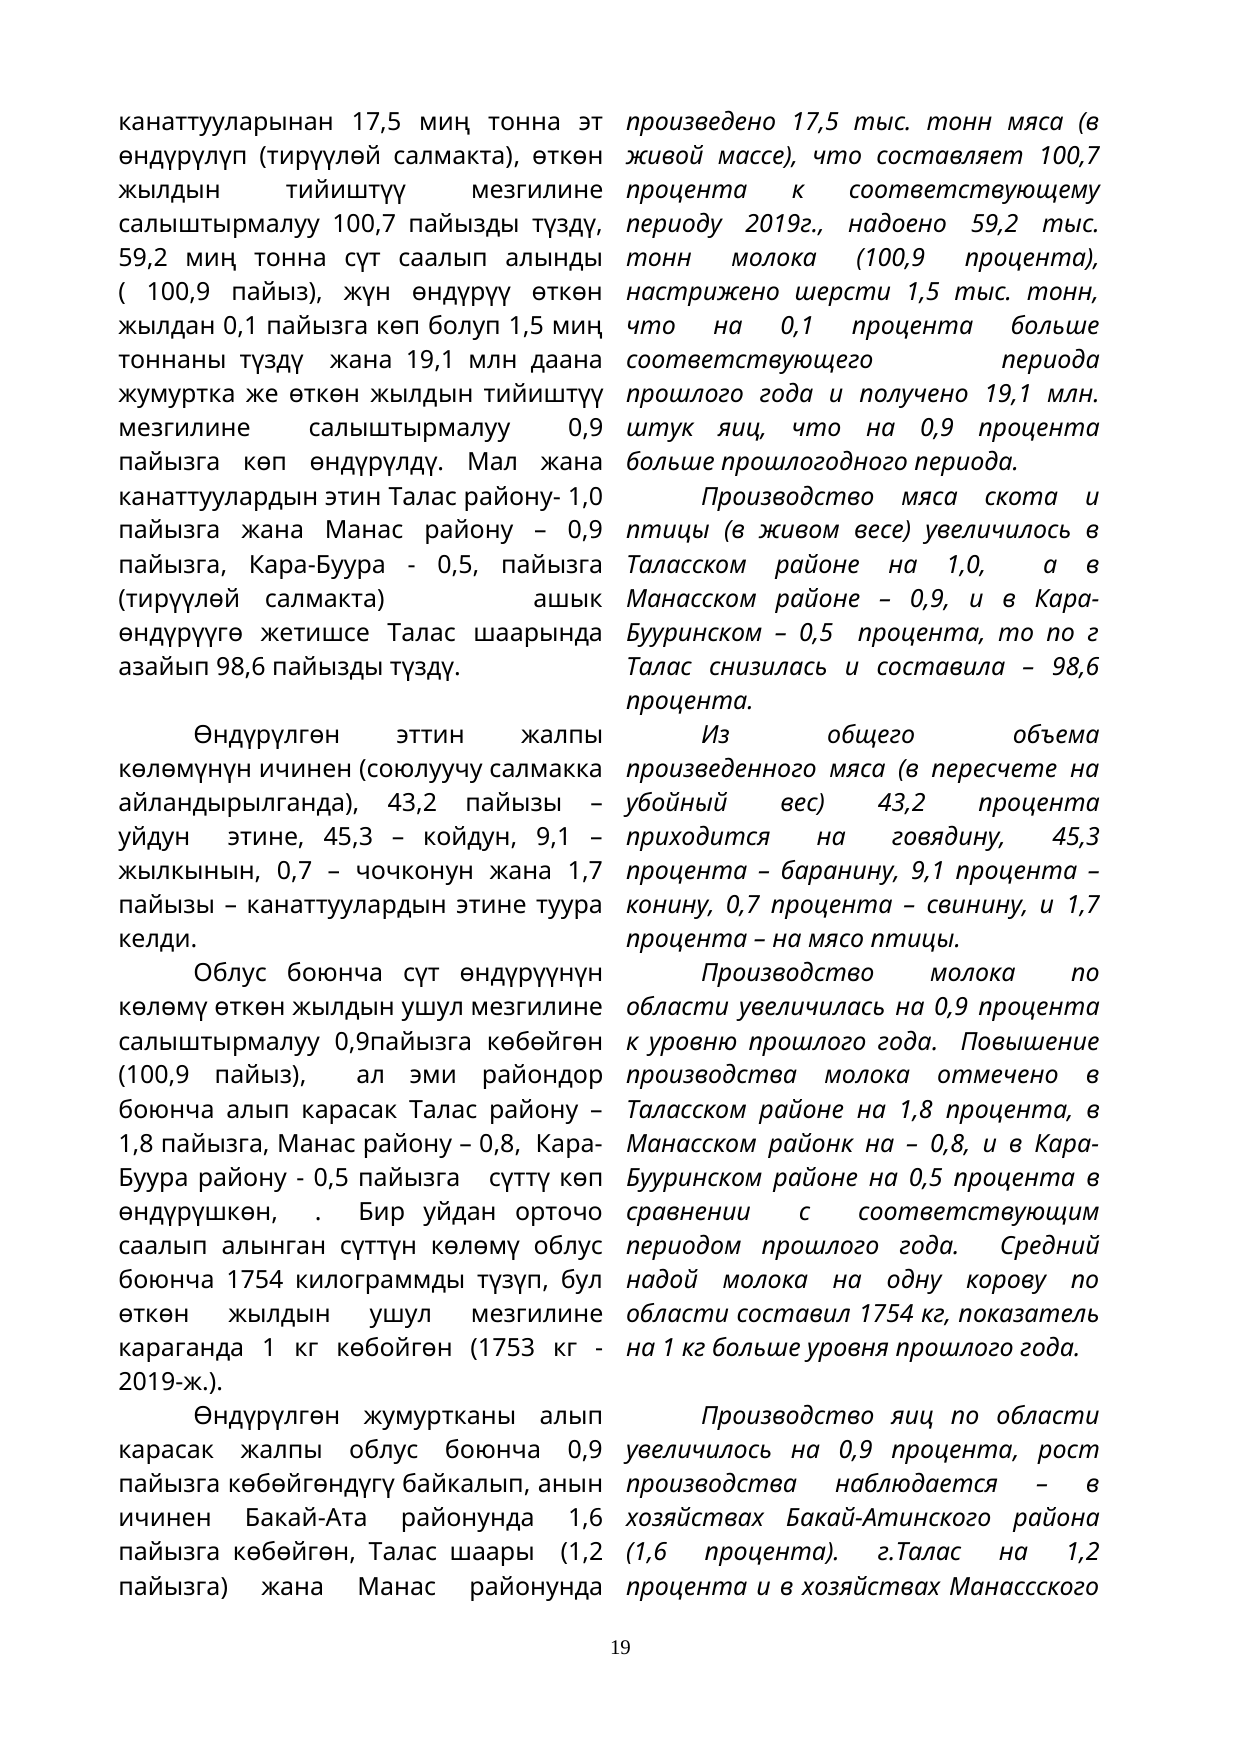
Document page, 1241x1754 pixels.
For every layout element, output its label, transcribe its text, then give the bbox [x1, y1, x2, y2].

table_cell Өндүрүлгөн эттин жалпы көлөмүнүн ичинен (союлуучу салмакка айландырылганда), 43,2 пайызы – уйдун этине, 45,3 – койдун, 9,1 – жылкынын, 0,7 – чочконун жана 1,7 пайызы – канаттуулардын этине туура келди. [107, 717, 614, 955]
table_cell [107, 1398, 614, 1602]
table_cell Производство молока по области увеличилась на 0,9 процента к уровню прошлого года. Повышение производства молока отмечено в Таласском районе на 1,8 процента, в Манасском районк на – 0,8, и в Кара-Бууринском районе на 0,5 процента в сравнении с соответствующим периодом прошлого года. Средний надой молока на одну корову по области составил 1754 кг, показатель на 1 кг больше уровня прошлого года. [615, 955, 1111, 1398]
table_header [615, 104, 1111, 717]
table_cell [615, 1398, 1111, 1602]
table_cell Из общего объема произведенного мяса (в пересчете на убойный вес) 43,2 процента приходится на говядину, 45,3 процента – баранину, 9,1 процента – конину, 0,7 процента – свинину, и 1,7 процента – на мясо птицы. [615, 717, 1111, 955]
table_cell Облус боюнча сүт өндүрүүнүн көлөмү өткөн жылдын ушул мезгилине салыштырмалуу 0,9пайызга көбөйгөн (100,9 пайыз), ал эми райондор боюнча алып карасак Талас району – 1,8 пайызга, Манас району – 0,8, Кара-Буура району - 0,5 пайызга сүттү көп өндүрүшкөн, . Бир уйдан орточо саалып алынган сүттүн көлөмү облус боюнча 1754 килограммды түзүп, бул өткөн жылдын ушул мезгилине караганда 1 кг көбойгөн (1753 кг - 2019-ж.). [107, 955, 614, 1398]
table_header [107, 104, 614, 717]
